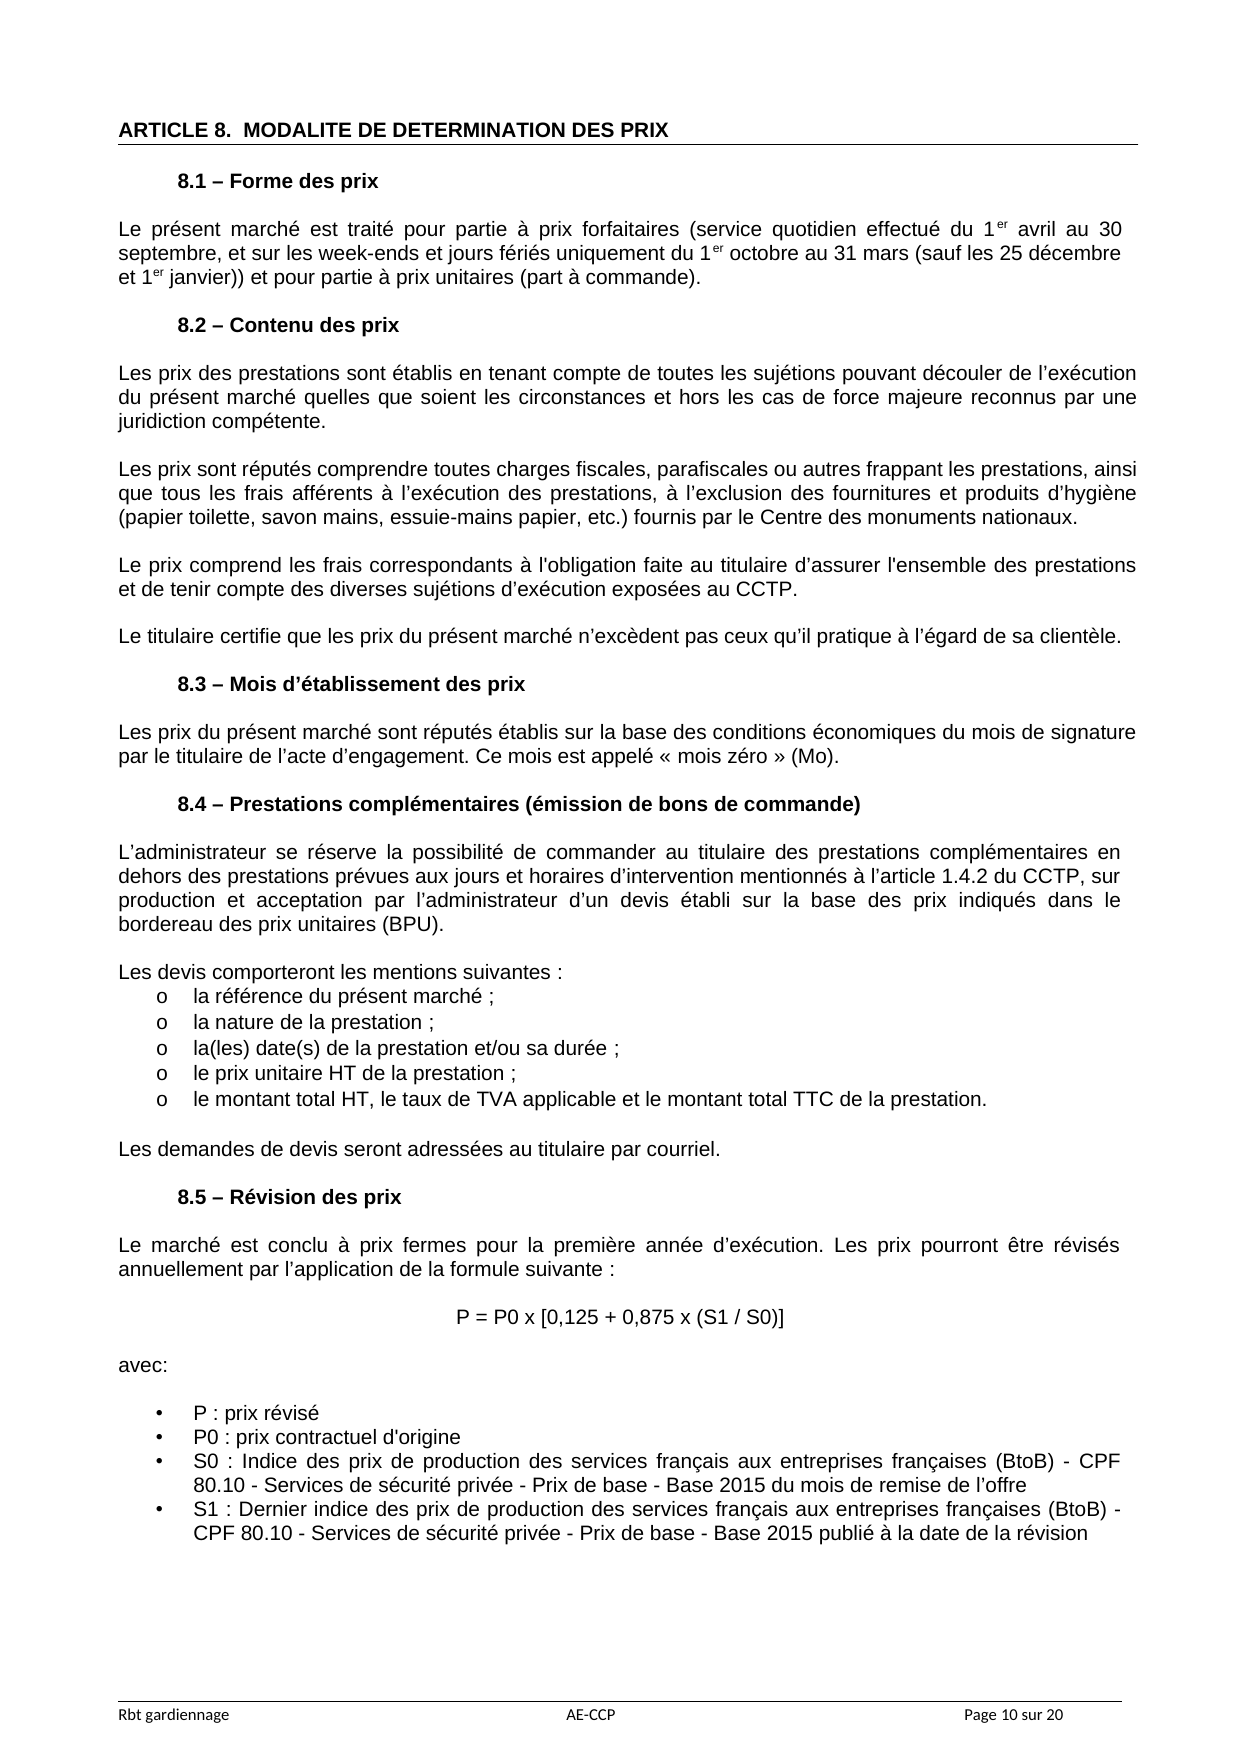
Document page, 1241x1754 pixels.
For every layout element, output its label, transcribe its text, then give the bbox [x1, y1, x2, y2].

list le prix unitaire HT de la prestation ; [156, 1061, 1122, 1087]
list le montant total HT, le taux de TVA applicable et le montant total TTC de la prestation. [156, 1087, 1122, 1113]
list S0 : Indice des prix de production des services français aux entreprises françaises (BtoB) - CPF 80.10 - Services de sécurité privée - Prix de base - Base 2015 du mois de remise de l’offre [156, 1448, 1122, 1497]
text Le titulaire certifie que les prix du présent marché n’excèdent pas ceux qu’il pratique à l’égard de sa clientèle. [118, 624, 1138, 648]
subtitle 8.3 – Mois d’établissement des prix [177, 672, 1138, 696]
text L’administrateur se réserve la possibilité de commander au titulaire des prestations complémentaires en dehors des prestations prévues aux jours et horaires d’intervention mentionnés à l’article 1.4.2 du CCTP, sur production et acceptation par l’administrateur d’un devis établi sur la base des prix indiqués dans le bordereau des prix unitaires (BPU). [118, 840, 1122, 936]
text avec: [118, 1352, 1122, 1376]
list la nature de la prestation ; [156, 1009, 1122, 1035]
list P0 : prix contractuel d'origine [156, 1424, 1122, 1448]
text P = P0 x [0,125 + 0,875 x (S1 / S0)] [118, 1304, 1122, 1328]
list P : prix révisé [156, 1400, 1122, 1424]
subtitle 8.1 – Forme des prix [177, 169, 1138, 193]
text Les prix des prestations sont établis en tenant compte de toutes les sujétions pouvant découler de l’exécution du présent marché quelles que soient les circonstances et hors les cas de force majeure reconnus par une juridiction compétente. [118, 361, 1138, 433]
text Les demandes de devis seront adressées au titulaire par courriel. [118, 1137, 1122, 1161]
text Le prix comprend les frais correspondants à l'obligation faite au titulaire d’assurer l'ensemble des prestations et de tenir compte des diverses sujétions d’exécution exposées au CCTP. [118, 552, 1138, 600]
subtitle 8.4 – Prestations complémentaires (émission de bons de commande) [177, 792, 1138, 816]
text Les devis comporteront les mentions suivantes : [118, 960, 1122, 984]
subtitle 8.5 – Révision des prix [177, 1185, 1138, 1209]
subtitle ARTICLE 8. MODALITE DE DETERMINATION DES PRIX [118, 118, 1138, 144]
text Le marché est conclu à prix fermes pour la première année d’exécution. Les prix pourront être révisés annuellement par l’application de la formule suivante : [118, 1233, 1122, 1281]
text Le présent marché est traité pour partie à prix forfaitaires (service quotidien effectué du 1er avril au 30 septembre, et sur les week-ends et jours fériés uniquement du 1er octobre au 31 mars (sauf les 25 décembre et 1er janvier)) et pour partie à prix unitaires (part à commande). [118, 217, 1122, 289]
text Les prix sont réputés comprendre toutes charges fiscales, parafiscales ou autres frappant les prestations, ainsi que tous les frais afférents à l’exécution des prestations, à l’exclusion des fournitures et produits d’hygiène (papier toilette, savon mains, essuie-mains papier, etc.) fournis par le Centre des monuments nationaux. [118, 457, 1138, 528]
list la référence du présent marché ; [156, 984, 1122, 1009]
text Les prix du présent marché sont réputés établis sur la base des conditions économiques du mois de signature par le titulaire de l’acte d’engagement. Ce mois est appelé « mois zéro » (Mo). [118, 720, 1138, 768]
subtitle 8.2 – Contenu des prix [177, 313, 1138, 337]
list S1 : Dernier indice des prix de production des services français aux entreprises françaises (BtoB) - CPF 80.10 - Services de sécurité privée - Prix de base - Base 2015 publié à la date de la révision [156, 1497, 1122, 1544]
list la(les) date(s) de la prestation et/ou sa durée ; [156, 1035, 1122, 1061]
